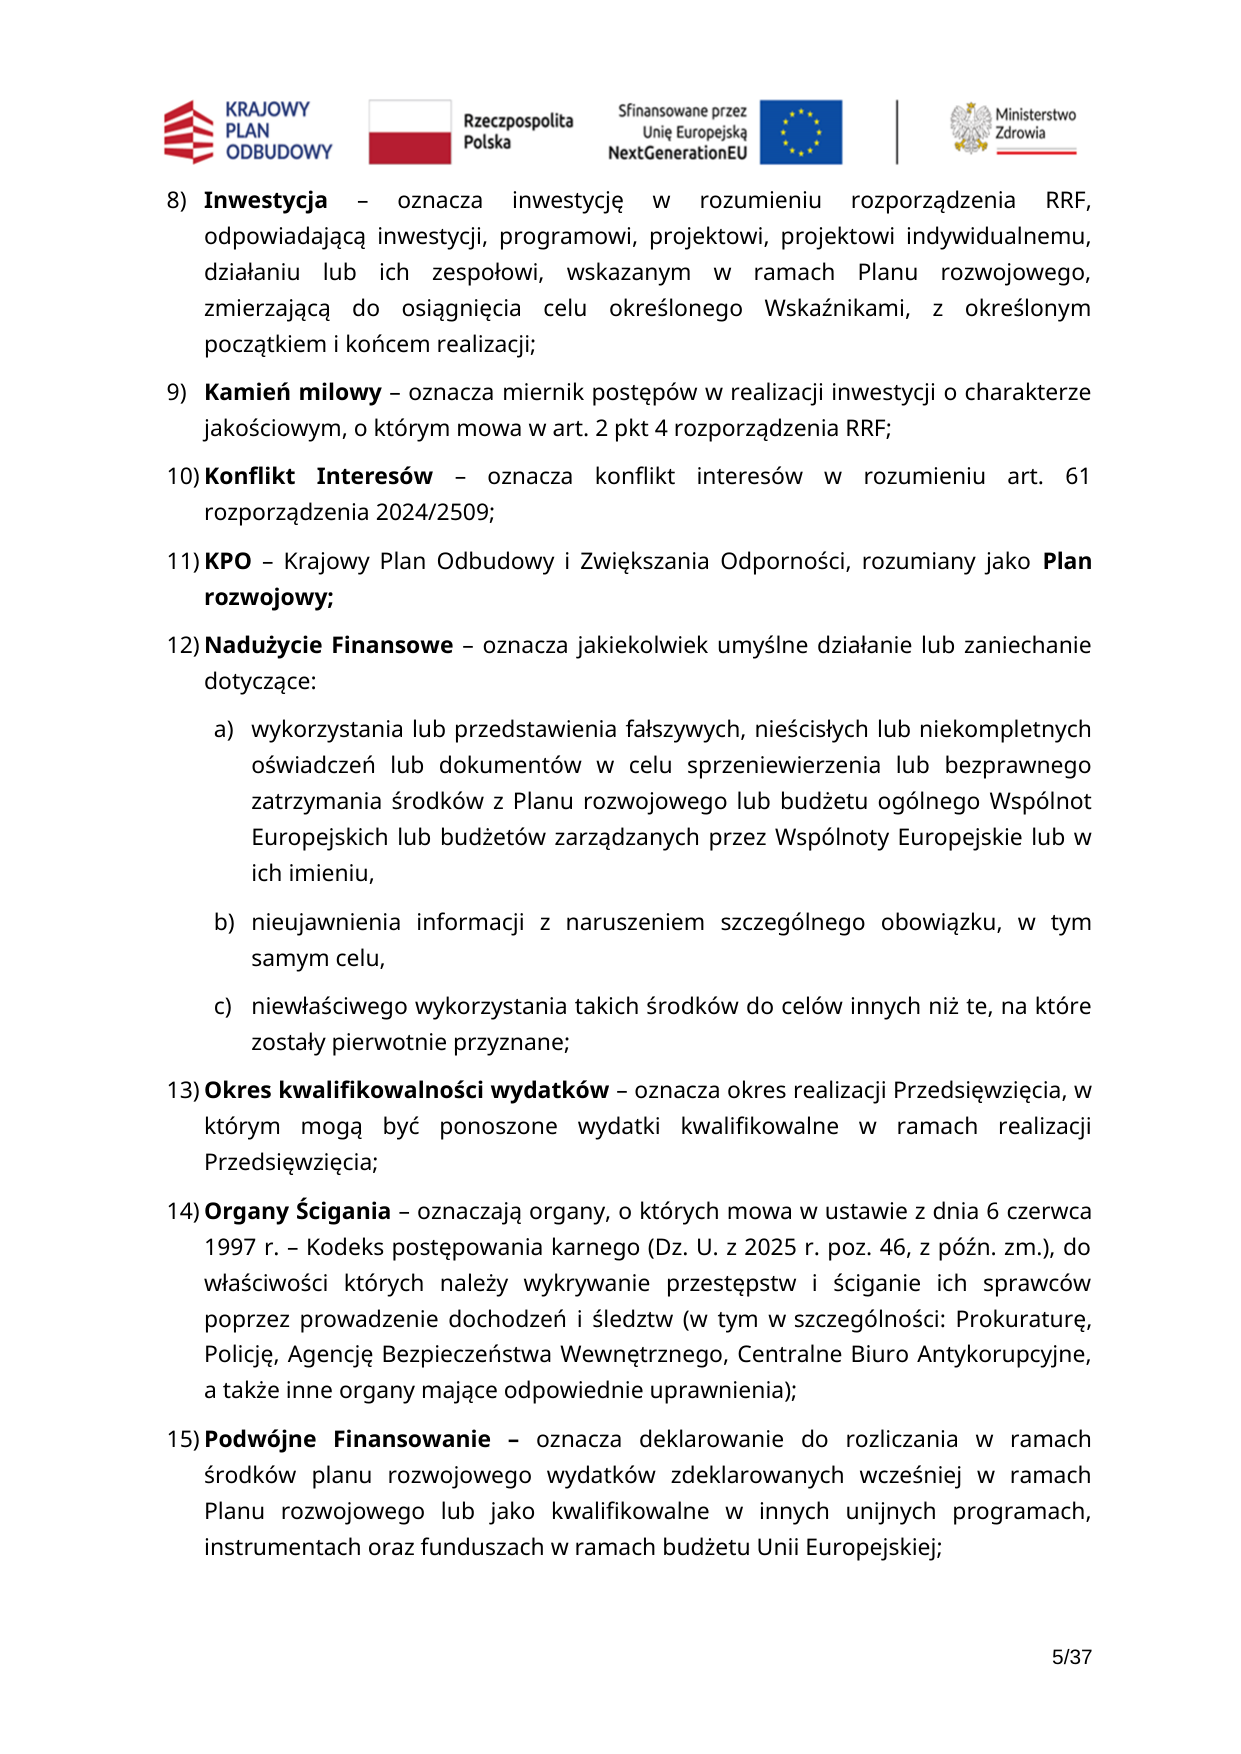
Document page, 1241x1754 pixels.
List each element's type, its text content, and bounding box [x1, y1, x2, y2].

list Podwójne Finansowanie – oznacza deklarowanie do rozliczania w ramach środków planu rozwojowego wydatków zdeklarowanych wcześniej w ramach Planu rozwojowego lub jako kwalifikowalne w innych unijnych programach, instrumentach oraz funduszach w ramach budżetu Unii Europejskiej; [166, 1423, 1092, 1562]
list Organy Ścigania – oznaczają organy, o których mowa w ustawie z dnia 6 czerwca 1997 r. – Kodeks postępowania karnego (Dz. U. z 2025 r. poz. 46, z późn. zm.), do właściwości których należy wykrywanie przestępstw i ściganie ich sprawców poprzez prowadzenie dochodzeń i śledztw (w tym w szczególności: Prokuraturę, Policję, Agencję Bezpieczeństwa Wewnętrznego, Centralne Biuro Antykorupcyjne, a także inne organy mające odpowiednie uprawnienia); [166, 1195, 1092, 1406]
list KPO – Krajowy Plan Odbudowy i Zwiększania Odporności, rozumiany jako Plan rozwojowy; [166, 545, 1092, 612]
list wykorzystania lub przedstawienia fałszywych, nieścisłych lub niekompletnych oświadczeń lub dokumentów w celu sprzeniewierzenia lub bezprawnego zatrzymania środków z Planu rozwojowego lub budżetu ogólnego Wspólnot Europejskich lub budżetów zarządzanych przez Wspólnoty Europejskie lub w ich imieniu, [214, 713, 1092, 888]
picture [147, 73, 1096, 184]
list Okres kwalifikowalności wydatków – oznacza okres realizacji Przedsięwzięcia, w którym mogą być ponoszone wydatki kwalifikowalne w ramach realizacji Przedsięwzięcia; [166, 1074, 1092, 1177]
list Konflikt Interesów – oznacza konflikt interesów w rozumieniu art. 61 rozporządzenia 2024/2509; [166, 460, 1092, 527]
list niewłaściwego wykorzystania takich środków do celów innych niż te, na które zostały pierwotnie przyznane; [214, 990, 1092, 1057]
list Nadużycie Finansowe – oznacza jakiekolwiek umyślne działanie lub zaniechanie dotyczące: [166, 629, 1092, 696]
list Kamień milowy – oznacza miernik postępów w realizacji inwestycji o charakterze jakościowym, o którym mowa w art. 2 pkt 4 rozporządzenia RRF; [166, 376, 1092, 443]
list Inwestycja – oznacza inwestycję w rozumieniu rozporządzenia RRF, odpowiadającą inwestycji, programowi, projektowi, projektowi indywidualnemu, działaniu lub ich zespołowi, wskazanym w ramach Planu rozwojowego, zmierzającą do osiągnięcia celu określonego Wskaźnikami, z określonym początkiem i końcem realizacji; [166, 184, 1092, 359]
list nieujawnienia informacji z naruszeniem szczególnego obowiązku, w tym samym celu, [214, 906, 1092, 973]
